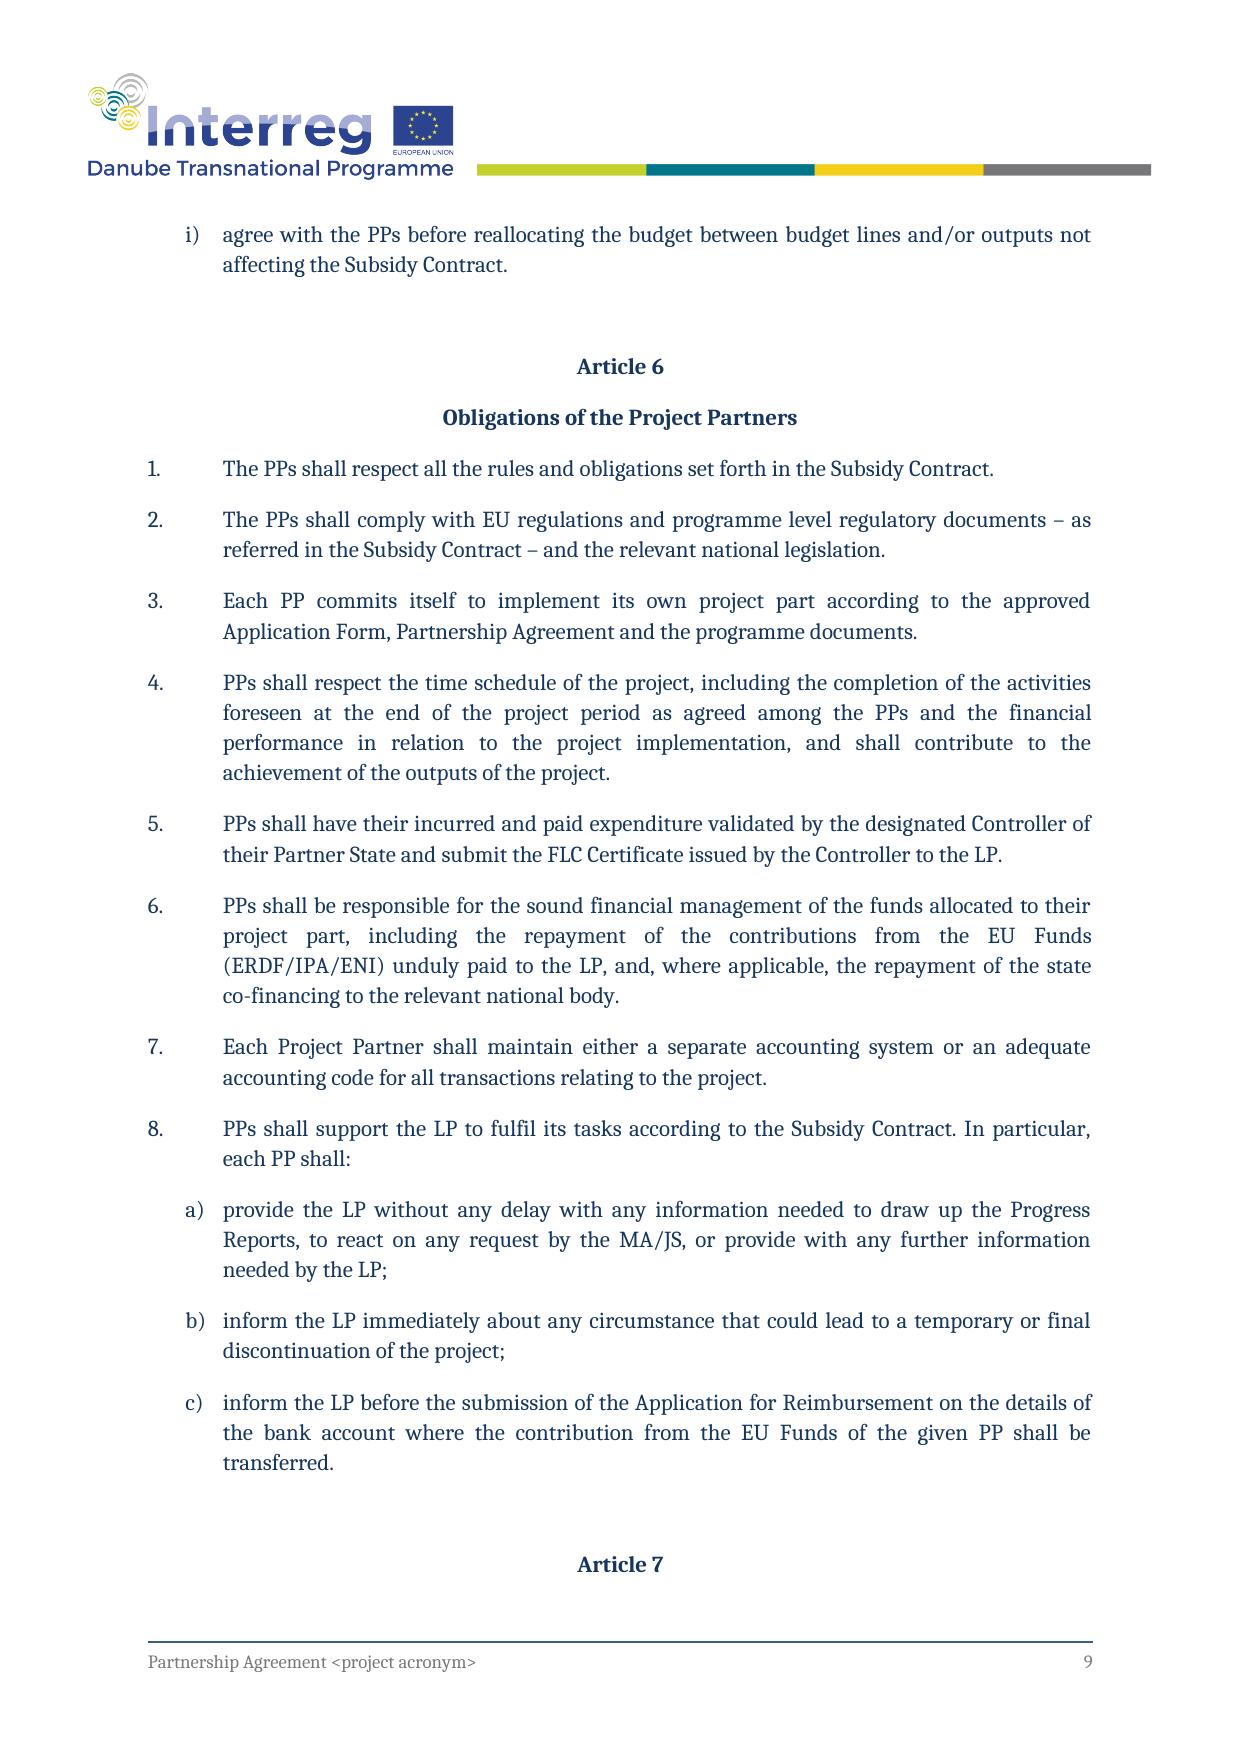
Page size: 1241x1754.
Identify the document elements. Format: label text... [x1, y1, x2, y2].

list Each PP commits itself to implement its own project part according to the approved Application Form, Partnership Agreement and the programme documents. [148, 588, 1093, 645]
list PPs shall have their incurred and paid expenditure validated by the designated Controller of their Partner State and submit the FLC Certificate issued by the Controller to the LP. [148, 811, 1093, 868]
list inform the LP before the submission of the Application for Reimbursement on the details of the bank account where the contribution from the EU Funds of the given PP shall be transferred. [185, 1389, 1093, 1476]
picture [88, 73, 1152, 180]
list The PPs shall respect all the rules and obligations set forth in the Subsidy Contract. [148, 456, 1093, 482]
list Each Project Partner shall maintain either a separate accounting system or an adequate accounting code for all transactions relating to the project. [148, 1034, 1093, 1091]
list PPs shall be responsible for the sound financial management of the funds allocated to their project part, including the repayment of the contributions from the EU Funds (ERDF/IPA/ENI) unduly paid to the LP, and, where applicable, the repayment of the state co-financing to the relevant national body. [148, 892, 1093, 1009]
text Article 7 [148, 1552, 1093, 1578]
text Article 6 [148, 354, 1093, 380]
list provide the LP without any delay with any information needed to draw up the Progress Reports, to react on any request by the MA/JS, or provide with any further information needed by the LP; [185, 1197, 1093, 1283]
text Obligations of the Project Partners [148, 405, 1093, 431]
list PPs shall respect the time schedule of the project, including the completion of the activities foreseen at the end of the project period as agreed among the PPs and the financial performance in relation to the project implementation, and shall contribute to the achievement of the outputs of the project. [148, 669, 1093, 786]
list PPs shall support the LP to fulfil its tasks according to the Subsidy Contract. In particular, each PP shall: [148, 1115, 1093, 1172]
list inform the LP immediately about any circumstance that could lead to a temporary or final discontinuation of the project; [185, 1308, 1093, 1364]
list agree with the PPs before reallocating the budget between budget lines and/or outputs not affecting the Subsidy Contract. [185, 222, 1093, 278]
list The PPs shall comply with EU regulations and programme level regulatory documents – as referred in the Subsidy Contract – and the relevant national legislation. [148, 507, 1093, 563]
